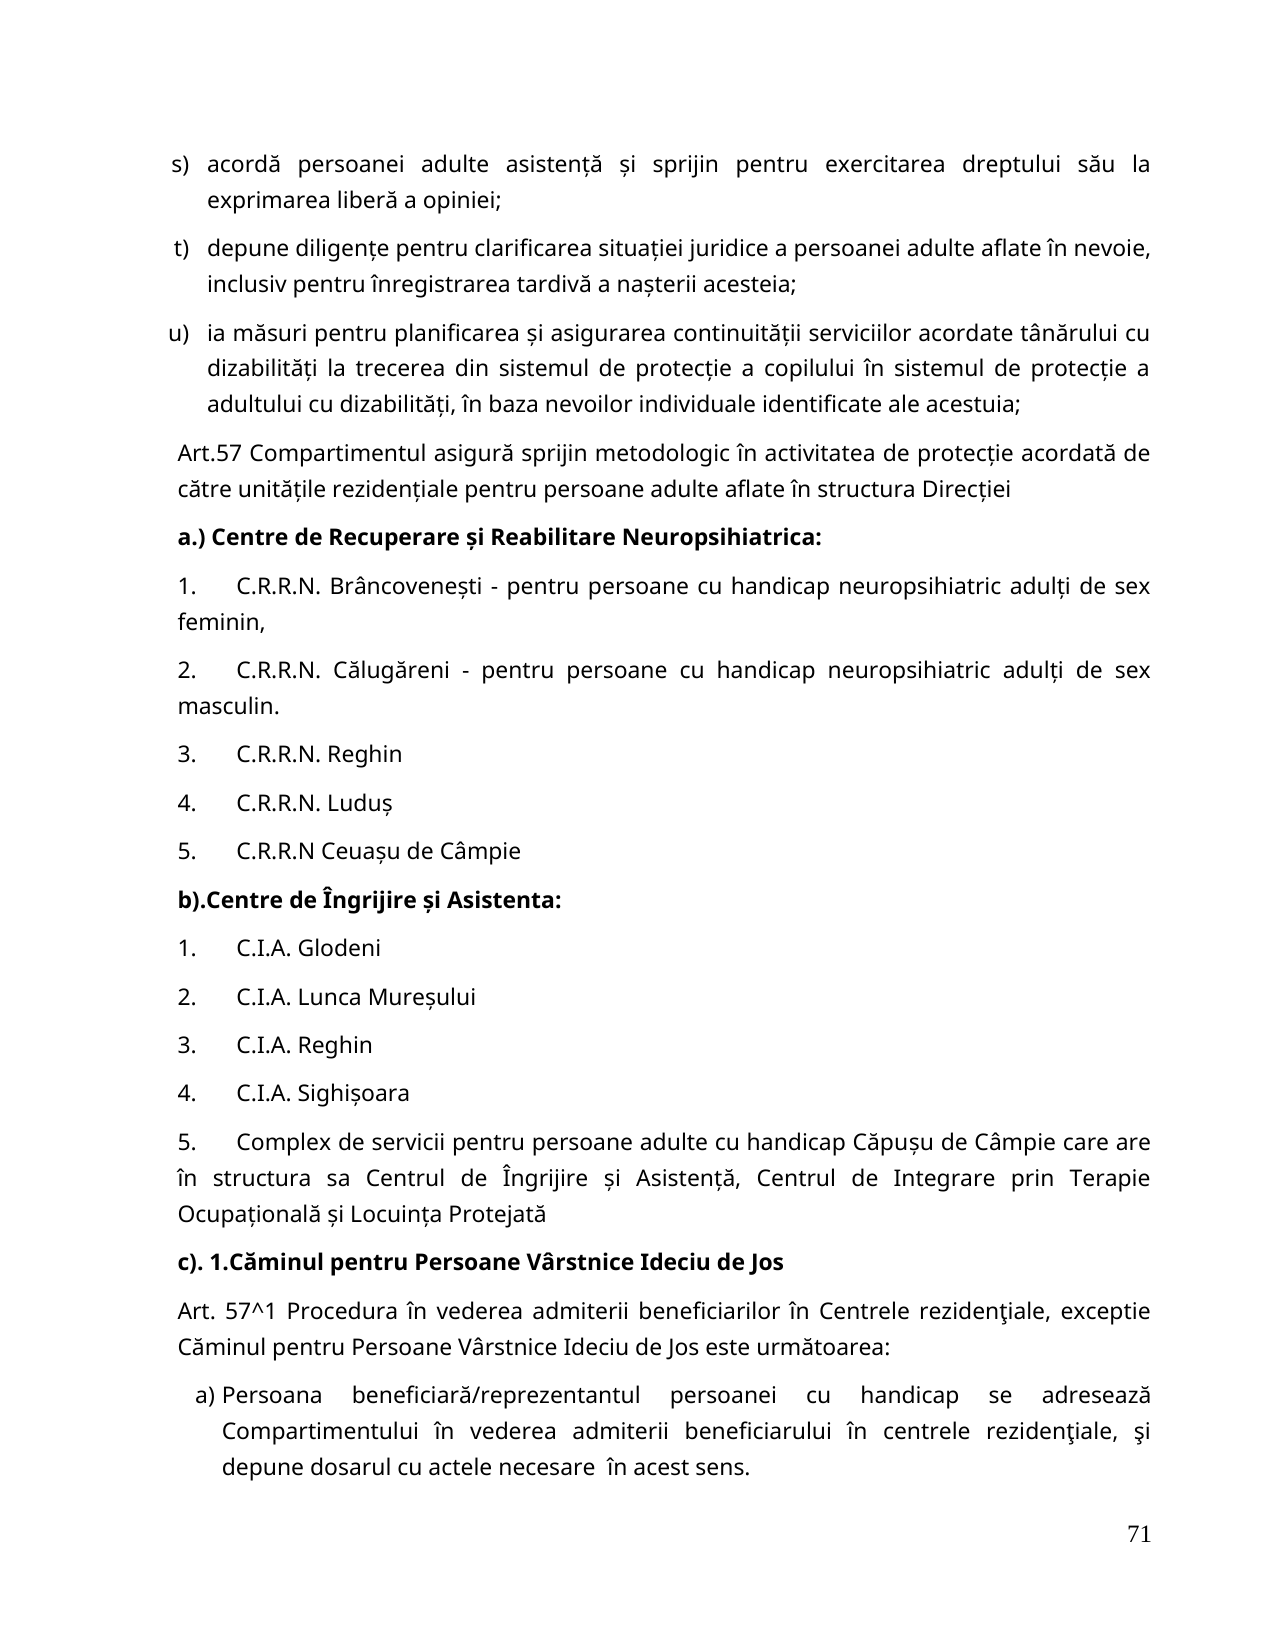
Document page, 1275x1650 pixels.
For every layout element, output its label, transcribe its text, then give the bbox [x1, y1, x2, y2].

list C.I.A. Lunca Mureşului [177, 981, 1152, 1012]
list C.I.A. Reghin [177, 1029, 1152, 1060]
list ia măsuri pentru planificarea şi asigurarea continuităţii serviciilor acordate tânărului cu dizabilităţi la trecerea din sistemul de protecţie a copilului în sistemul de protecţie a adultului cu dizabilităţi, în baza nevoilor individuale identificate ale acestuia; [189, 316, 1152, 419]
text Art.57 Compartimentul asigură sprijin metodologic în activitatea de protecţie acordată de către unităţile rezidenţiale pentru persoane adulte aflate în structura Direcției [177, 437, 1152, 504]
list C.R.R.N Ceuașu de Câmpie [177, 835, 1152, 866]
text b).Centre de Îngrijire şi Asistenta: [177, 884, 1152, 915]
text Art. 57^1 Procedura în vederea admiterii beneficiarilor în Centrele rezidenţiale, exceptie Căminul pentru Persoane Vârstnice Ideciu de Jos este următoarea: [177, 1294, 1152, 1362]
list C.R.R.N. Brâncoveneşti - pentru persoane cu handicap neuropsihiatric adulţi de sex feminin, [177, 569, 1152, 637]
list C.R.R.N. Reghin [177, 738, 1152, 769]
list Persoana beneficiară/reprezentantul persoanei cu handicap se adresează Compartimentului în vederea admiterii beneficiarului în centrele rezidenţiale, şi depune dosarul cu actele necesare în acest sens. [215, 1379, 1152, 1482]
list C.I.A. Glodeni [177, 932, 1152, 963]
list C.R.R.N. Luduş [177, 787, 1152, 818]
text c). 1.Căminul pentru Persoane Vârstnice Ideciu de Jos [177, 1246, 1152, 1277]
list C.I.A. Sighişoara [177, 1077, 1152, 1109]
list C.R.R.N. Călugăreni - pentru persoane cu handicap neuropsihiatric adulţi de sex masculin. [177, 654, 1152, 721]
list acordă persoanei adulte asistenţă şi sprijin pentru exercitarea dreptului său la exprimarea liberă a opiniei; [189, 148, 1152, 215]
list depune diligenţe pentru clarificarea situaţiei juridice a persoanei adulte aflate în nevoie, inclusiv pentru înregistrarea tardivă a naşterii acesteia; [189, 232, 1152, 299]
list Complex de servicii pentru persoane adulte cu handicap Căpușu de Câmpie care are în structura sa Centrul de Îngrijire și Asistență, Centrul de Integrare prin Terapie Ocupațională și Locuința Protejată [177, 1126, 1152, 1229]
text a.) Centre de Recuperare şi Reabilitare Neuropsihiatrica: [177, 521, 1152, 552]
